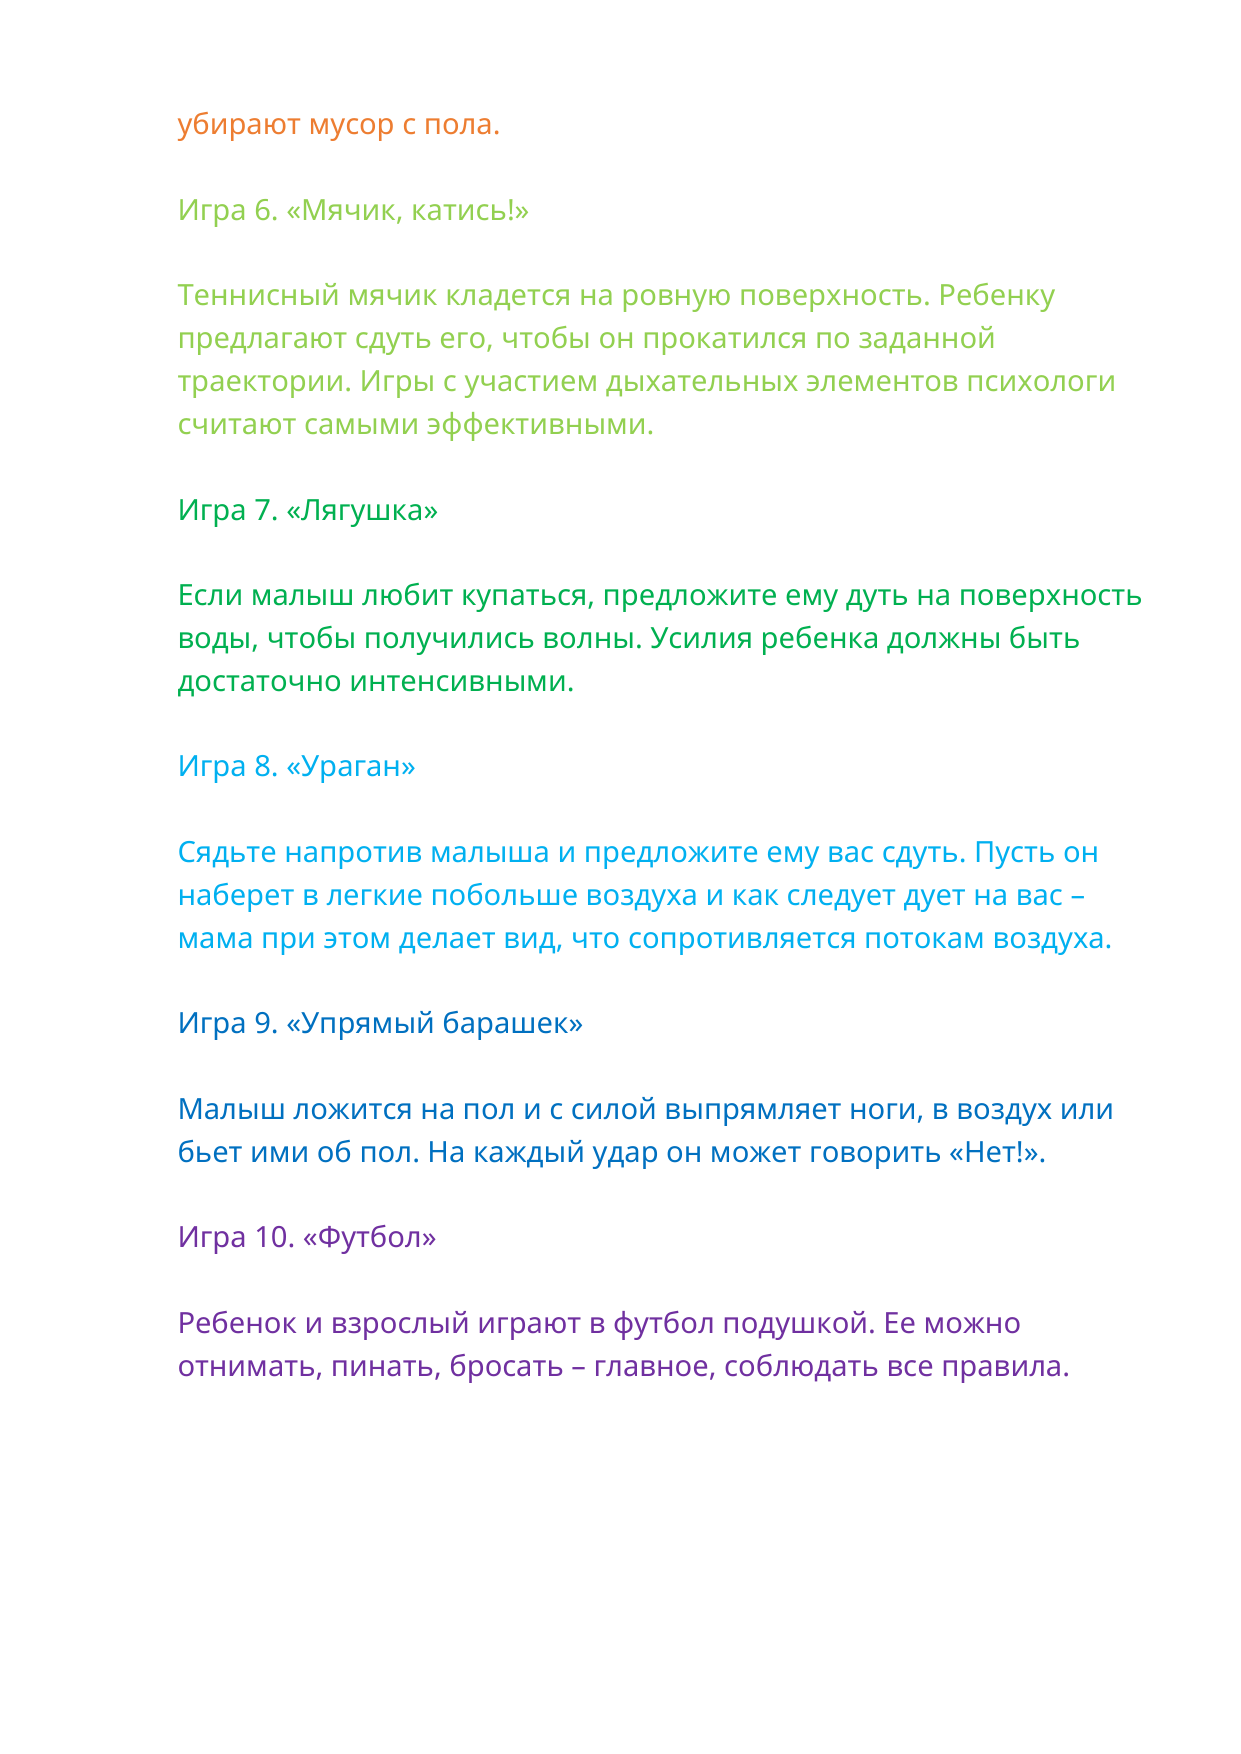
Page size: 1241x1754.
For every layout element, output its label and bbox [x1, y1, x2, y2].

text [177, 103, 1152, 1415]
